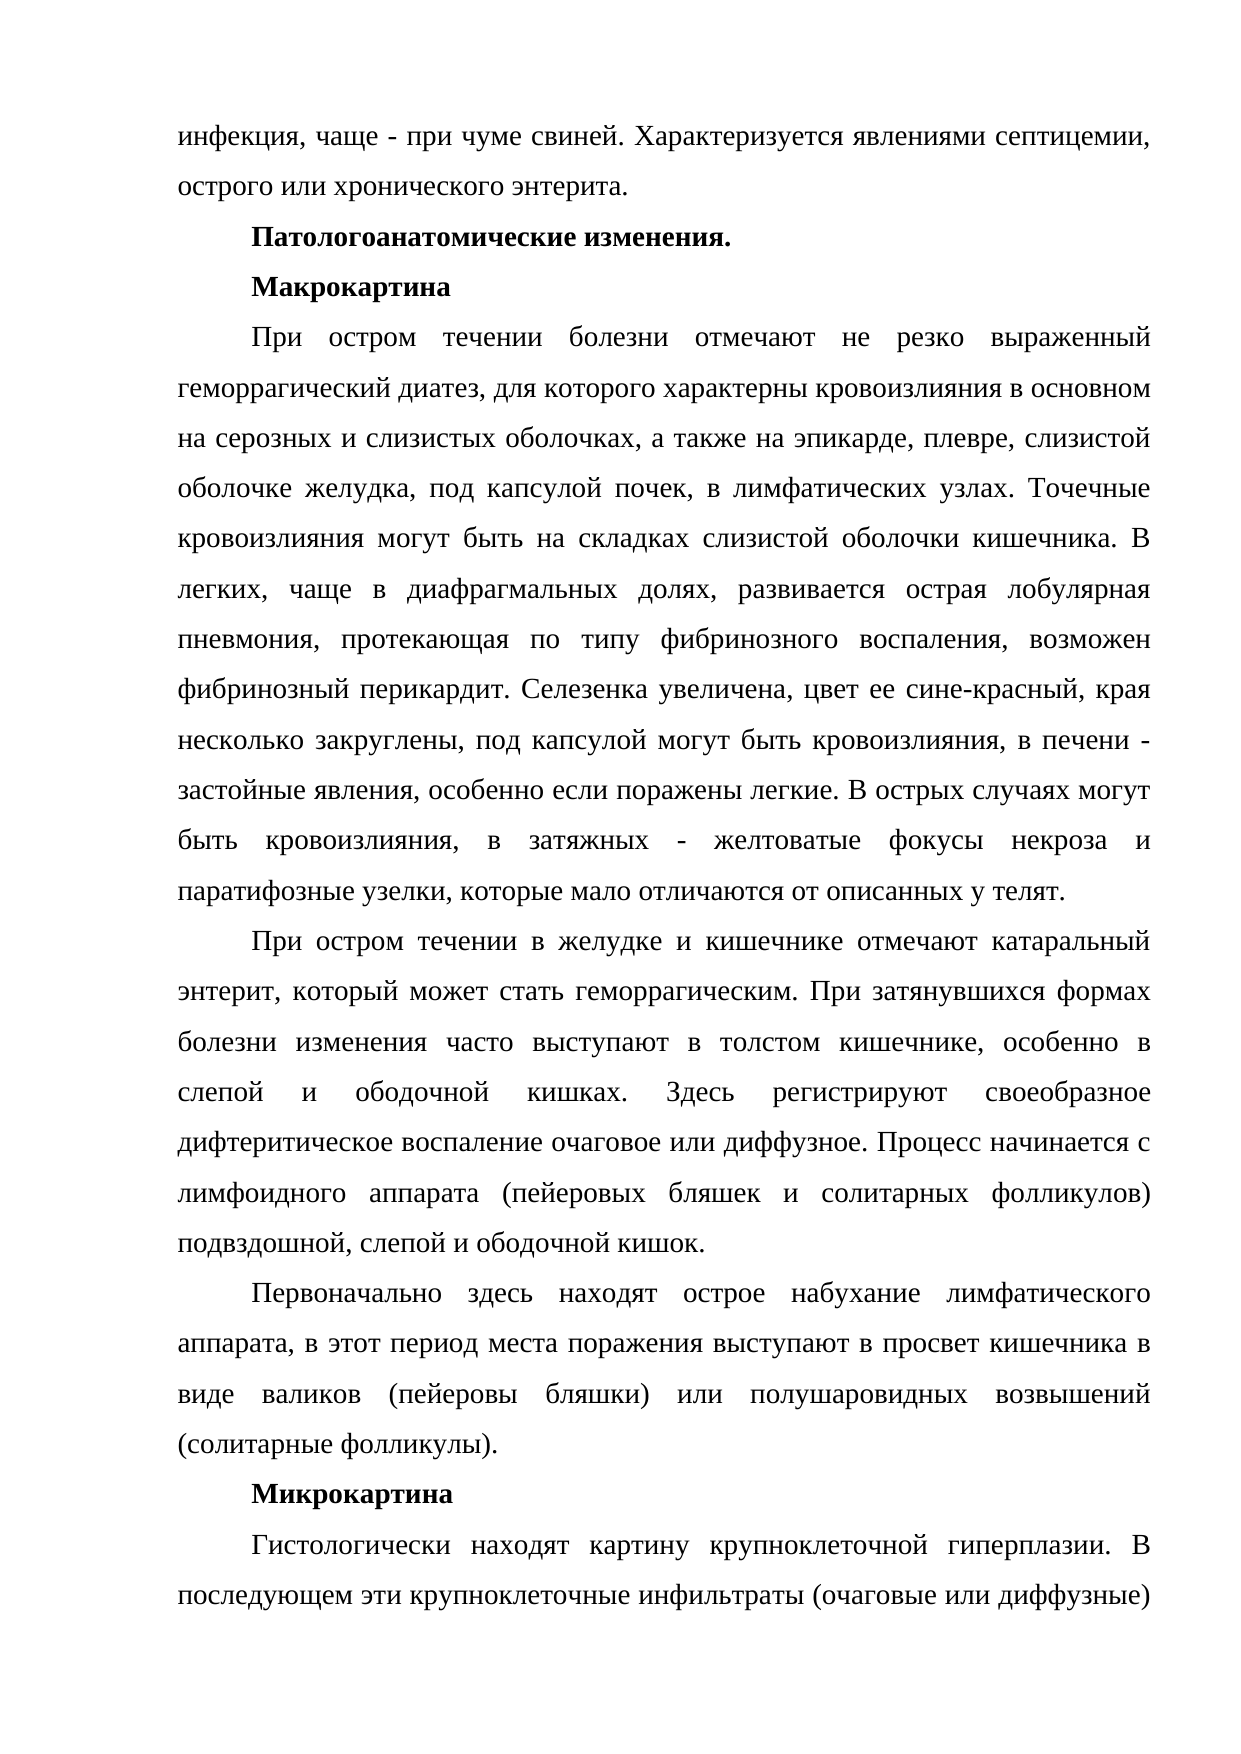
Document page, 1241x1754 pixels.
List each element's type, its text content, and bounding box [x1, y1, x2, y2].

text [177, 118, 1152, 202]
text Патологоанатомические изменения. [177, 219, 1152, 252]
text Микрокартина [177, 1477, 1152, 1510]
text Макрокартина [177, 269, 1152, 303]
text При остром течении болезни отмечают не резко выраженный геморрагический диатез, для которого характерны кровоизлияния в основном на серозных и слизистых оболочках, а также на эпикарде, плевре, слизистой оболочке желудка, под капсулой почек, в лимфатических узлах. Точечные кровоизлияния могут быть на складках слизистой оболочки кишечника. В легких, чаще в диафрагмальных долях, развивается острая лобулярная пневмония, протекающая по типу фибринозного воспаления, возможен фибринозный перикардит. Селезенка увеличена, цвет ее сине-красный, края несколько закруглены, под капсулой могут быть кровоизлияния, в печени - застойные явления, особенно если поражены легкие. В острых случаях могут быть кровоизлияния, в затяжных - желтоватые фокусы некроза и паратифозные узелки, которые мало отличаются от описанных у телят. [177, 319, 1152, 906]
text При остром течении в желудке и кишечнике отмечают катаральный энтерит, который может стать геморрагическим. При затянувшихся формах болезни изменения часто выступают в толстом кишечнике, особенно в слепой и ободочной кишках. Здесь регистрируют своеобразное дифтеритическое воспаление очаговое или диффузное. Процесс начинается с лимфоидного аппарата (пейеровых бляшек и солитарных фолликулов) подвздошной, слепой и ободочной кишок. [177, 923, 1152, 1258]
text Первоначально здесь находят острое набухание лимфатического аппарата, в этот период места поражения выступают в просвет кишечника в виде валиков (пейеровы бляшки) или полушаровидных возвышений (солитарные фолликулы). [177, 1275, 1152, 1460]
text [177, 1527, 1152, 1611]
